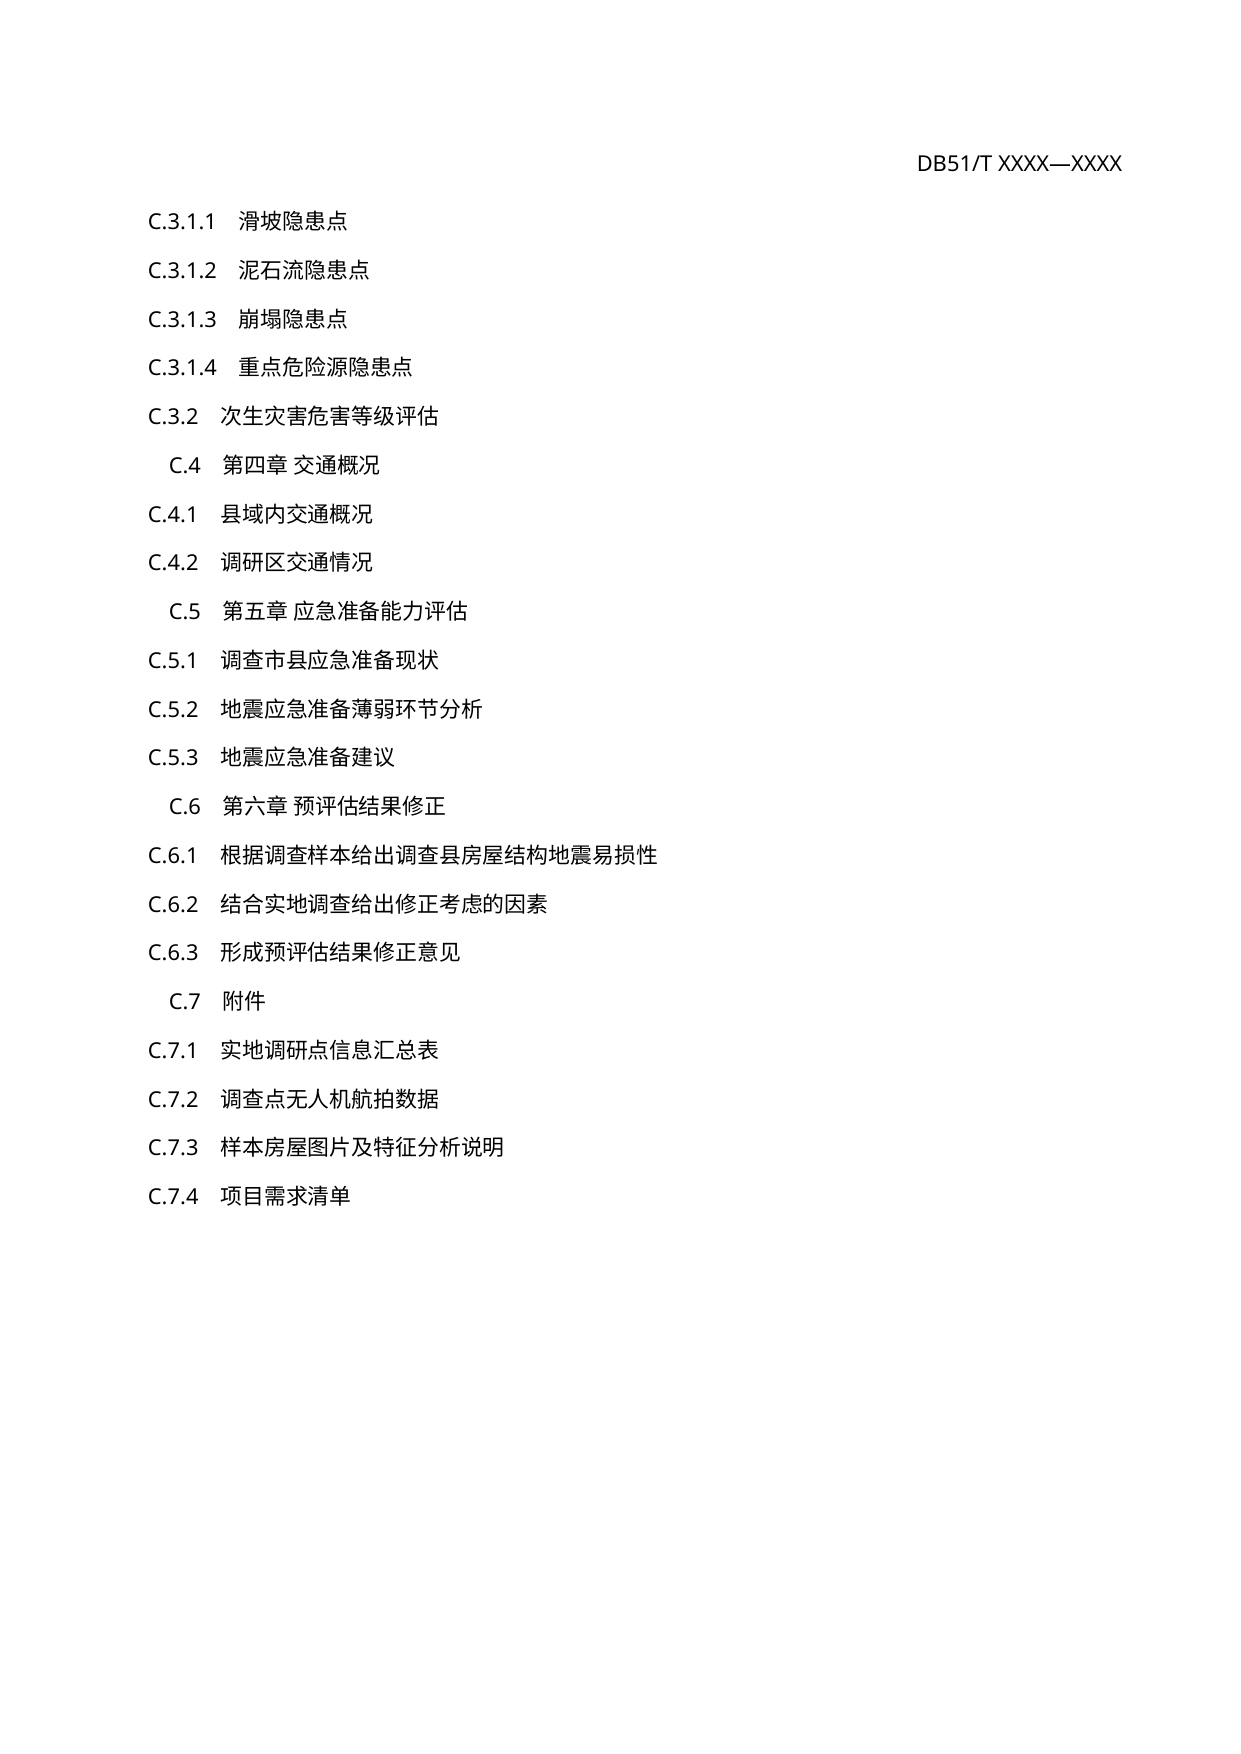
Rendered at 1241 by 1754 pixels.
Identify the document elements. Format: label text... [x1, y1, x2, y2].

list 次生灾害危害等级评估 [148, 399, 1122, 431]
list 县域内交通概况 [148, 496, 1122, 529]
list 调研区交通情况 [148, 545, 1122, 578]
list 第五章 应急准备能力评估 [148, 594, 1122, 626]
list 泥石流隐患点 [148, 253, 1122, 285]
list 重点危险源隐患点 [148, 350, 1122, 383]
list 滑坡隐患点 [148, 204, 1122, 236]
list 调查点无人机航拍数据 [148, 1081, 1122, 1114]
list 地震应急准备建议 [148, 740, 1122, 773]
list 样本房屋图片及特征分析说明 [148, 1130, 1122, 1163]
list 地震应急准备薄弱环节分析 [148, 691, 1122, 724]
list 崩塌隐患点 [148, 301, 1122, 334]
list 项目需求清单 [148, 1179, 1122, 1211]
list 根据调查样本给出调查县房屋结构地震易损性 [148, 838, 1122, 870]
list 结合实地调查给出修正考虑的因素 [148, 886, 1122, 919]
list 实地调研点信息汇总表 [148, 1033, 1122, 1065]
list 调查市县应急准备现状 [148, 643, 1122, 675]
list 第四章 交通概况 [148, 448, 1122, 480]
list 形成预评估结果修正意见 [148, 935, 1122, 968]
list 附件 [148, 984, 1122, 1016]
list 第六章 预评估结果修正 [148, 789, 1122, 821]
